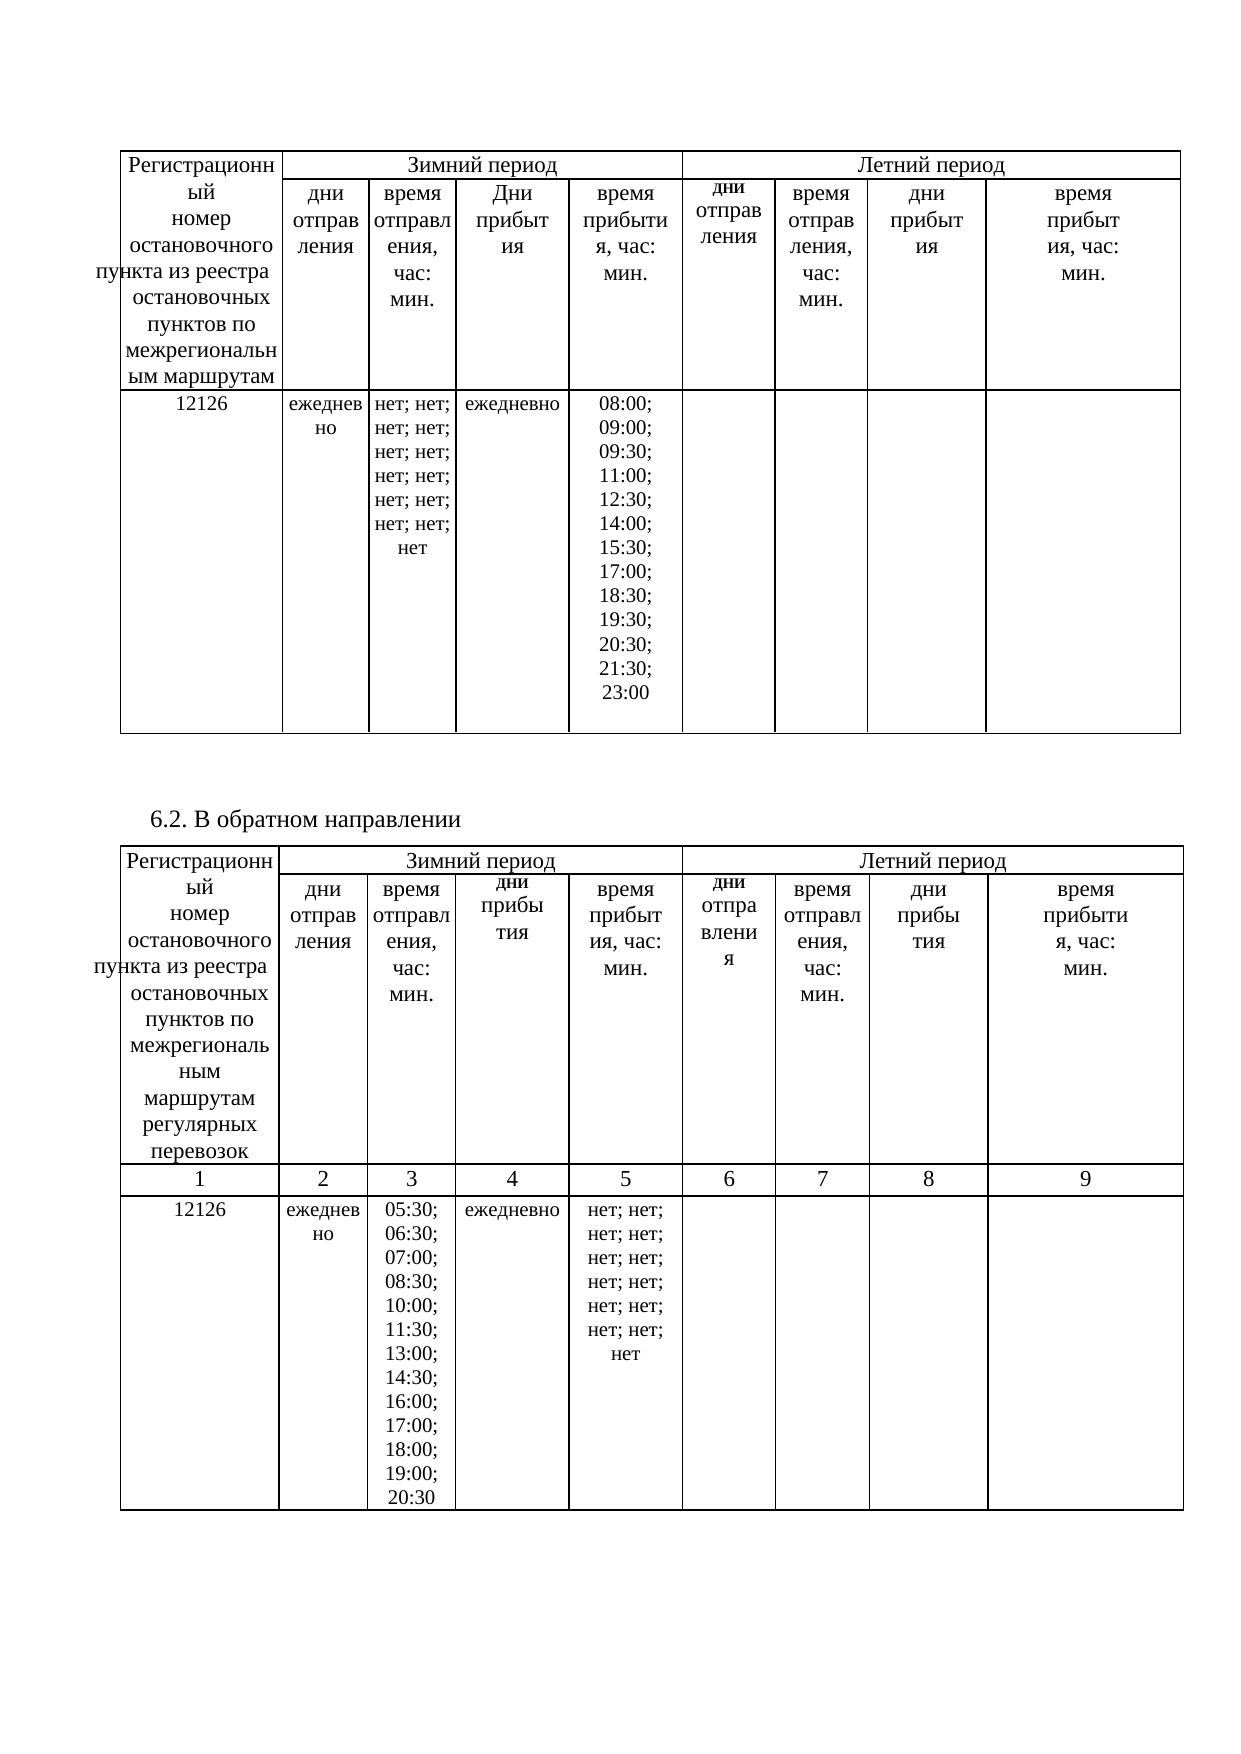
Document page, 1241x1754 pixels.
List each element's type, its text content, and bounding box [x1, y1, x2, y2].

table_cell ДНИ отправ ления [683, 180, 774, 389]
table_cell 12126 [121, 1197, 278, 1509]
table_cell 05:30; 06:30; 07:00; 08:30; 10:00; 11:30; 13:00; 14:30; 16:00; 17:00; 18:00; 19:00; 20:30 [368, 1197, 455, 1509]
table_cell [989, 1197, 1183, 1509]
table_cell [868, 391, 985, 732]
table_cell нет; нет; нет; нет; нет; нет; нет; нет; нет; нет; нет; нет; нет [570, 1197, 682, 1509]
table_cell [870, 1197, 987, 1509]
table_cell ежедневно [280, 1197, 367, 1509]
table_header Зимний период [280, 847, 682, 873]
table_cell нет; нет; нет; нет; нет; нет; нет; нет; нет; нет; нет; нет; нет [370, 391, 455, 732]
table_cell дни отправ ления [280, 875, 367, 1163]
table_cell время отправл ения, час: мин. [368, 875, 455, 1163]
table_header Зимний период [283, 152, 682, 178]
table_cell 6 [683, 1165, 775, 1195]
table_cell 1 [121, 1165, 278, 1195]
table_cell [683, 391, 774, 732]
table_header Летний период [683, 152, 1180, 178]
table_cell Дни прибыт ия [457, 180, 568, 389]
table_cell 12126 [121, 391, 282, 732]
table_cell 4 [456, 1165, 568, 1195]
table_cell 08:00; 09:00; 09:30; 11:00; 12:30; 14:00; 15:30; 17:00; 18:30; 19:30; 20:30; 21:30; 23:00 [570, 391, 682, 732]
table_header Летний период [683, 847, 1183, 873]
table_cell 8 [870, 1165, 987, 1195]
table_cell время отправл ения, час: мин. [776, 875, 869, 1163]
table_cell время отправ ления, час: мин. [776, 180, 867, 389]
table_cell время прибыт ия, час: мин. [570, 875, 682, 1163]
table_header Регистрационный номер остановочного пункта из реестра остановочных пунктов по межрегиональным маршрутам регулярных перевозок [121, 847, 278, 1163]
table_cell ДНИ отпра влени я [683, 875, 775, 1163]
table_cell время прибыт ия, час: мин. [987, 180, 1180, 389]
table_header Регистрационный номер остановочного пункта из реестра остановочных пунктов по межрегиональным маршрутам регулярных перевозок [121, 152, 282, 389]
table_cell [776, 1197, 869, 1509]
table_cell 7 [776, 1165, 869, 1195]
table_cell ежедневно [456, 1197, 568, 1509]
table_cell 3 [368, 1165, 455, 1195]
table_cell время отправл ения, час: мин. [370, 180, 455, 389]
table_cell 5 [570, 1165, 682, 1195]
table_cell дни прибыт ия [868, 180, 985, 389]
table_cell ежедневно [457, 391, 568, 732]
table_cell 2 [280, 1165, 367, 1195]
table_cell [987, 391, 1180, 732]
table_cell ежедневно [283, 391, 368, 732]
table_cell ДНИ прибы тия [456, 875, 568, 1163]
table_cell дни отправ ления [283, 180, 368, 389]
table_cell [683, 1197, 775, 1509]
table_cell время прибыти я, час: мин. [570, 180, 682, 389]
table_cell [776, 391, 867, 732]
text 6.2. В обратном направлении [150, 804, 1090, 833]
table_cell дни прибы тия [870, 875, 987, 1163]
table_cell 9 [989, 1165, 1183, 1195]
table_cell время прибыти я, час: мин. [989, 875, 1183, 1163]
